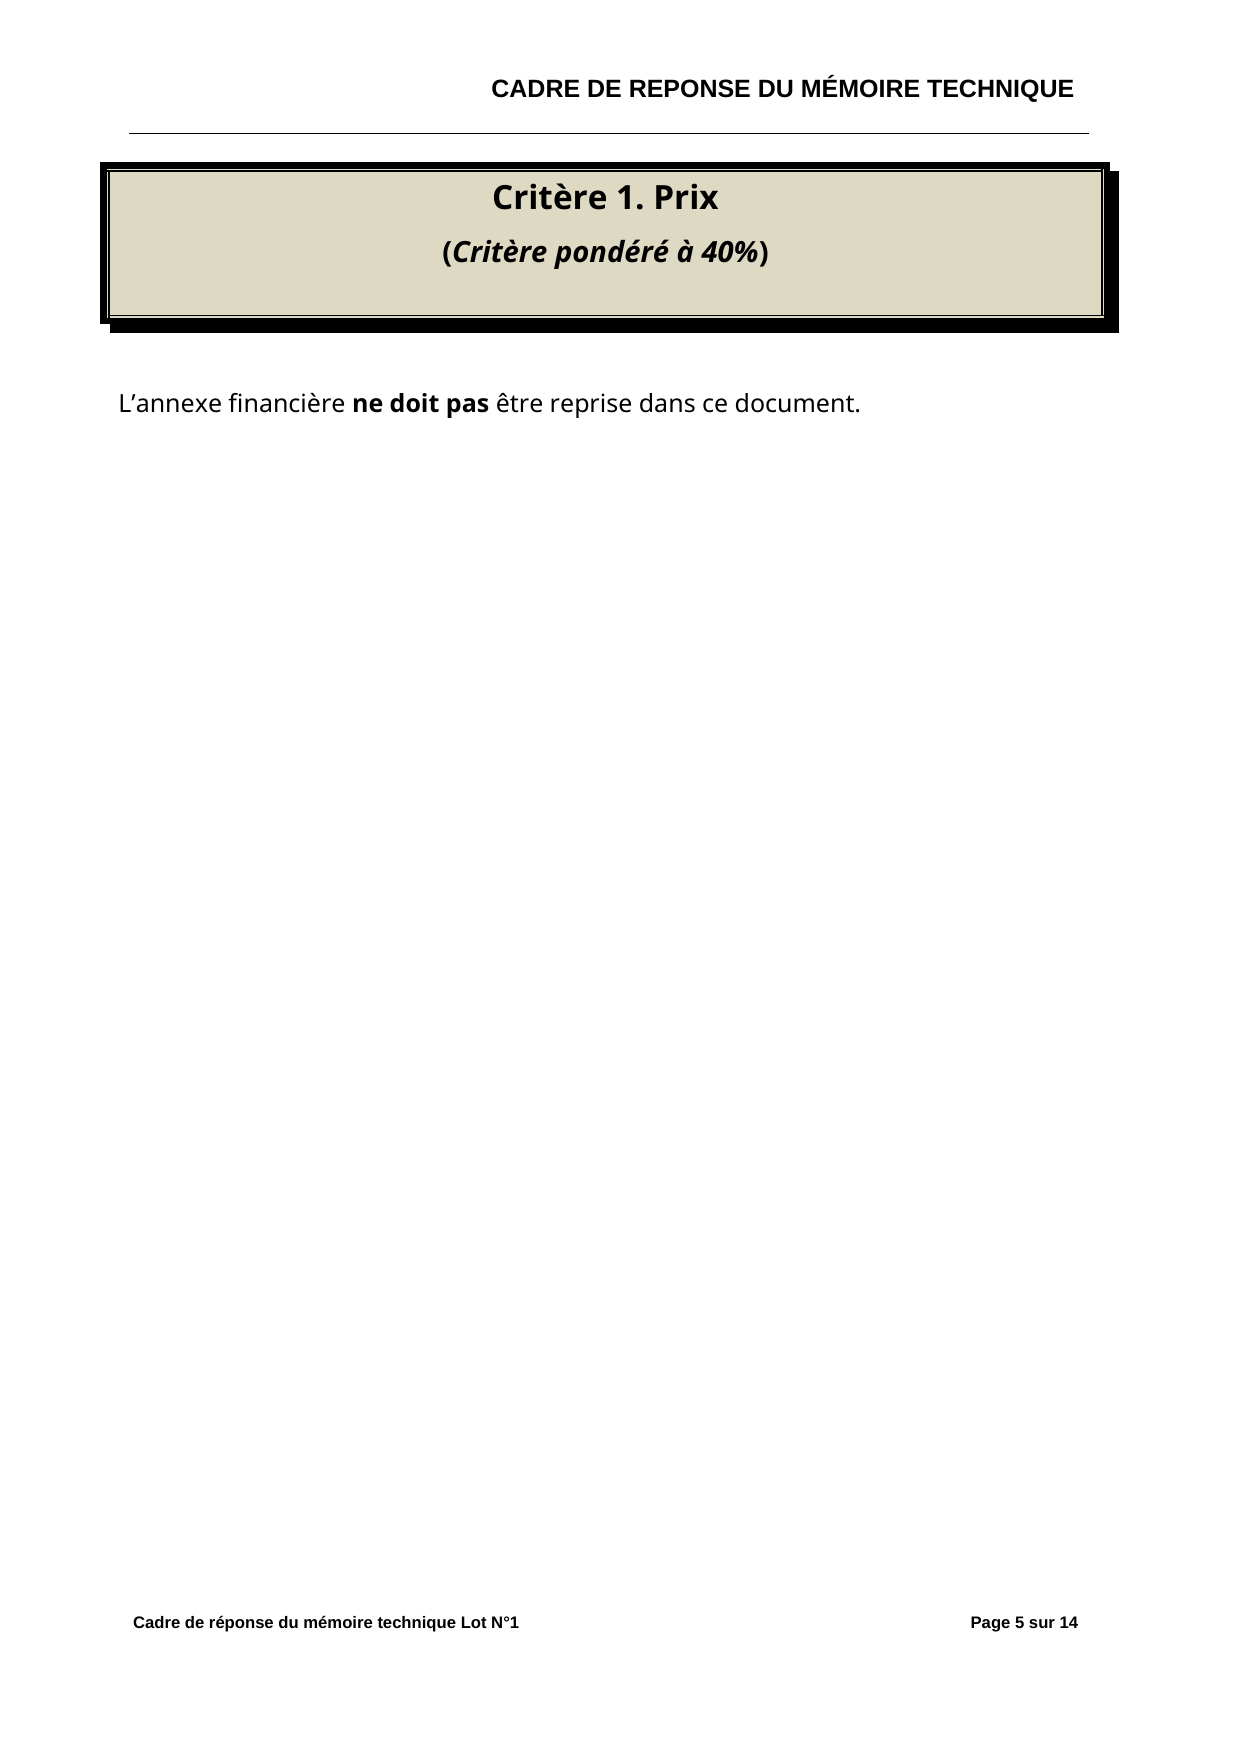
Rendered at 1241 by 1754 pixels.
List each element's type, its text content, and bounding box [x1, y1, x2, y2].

text Critère 1. Prix [110, 172, 1101, 219]
text (Critère pondéré à 40%) [110, 220, 1101, 271]
text L’annexe financière ne doit pas être reprise dans ce document. [118, 386, 1092, 420]
